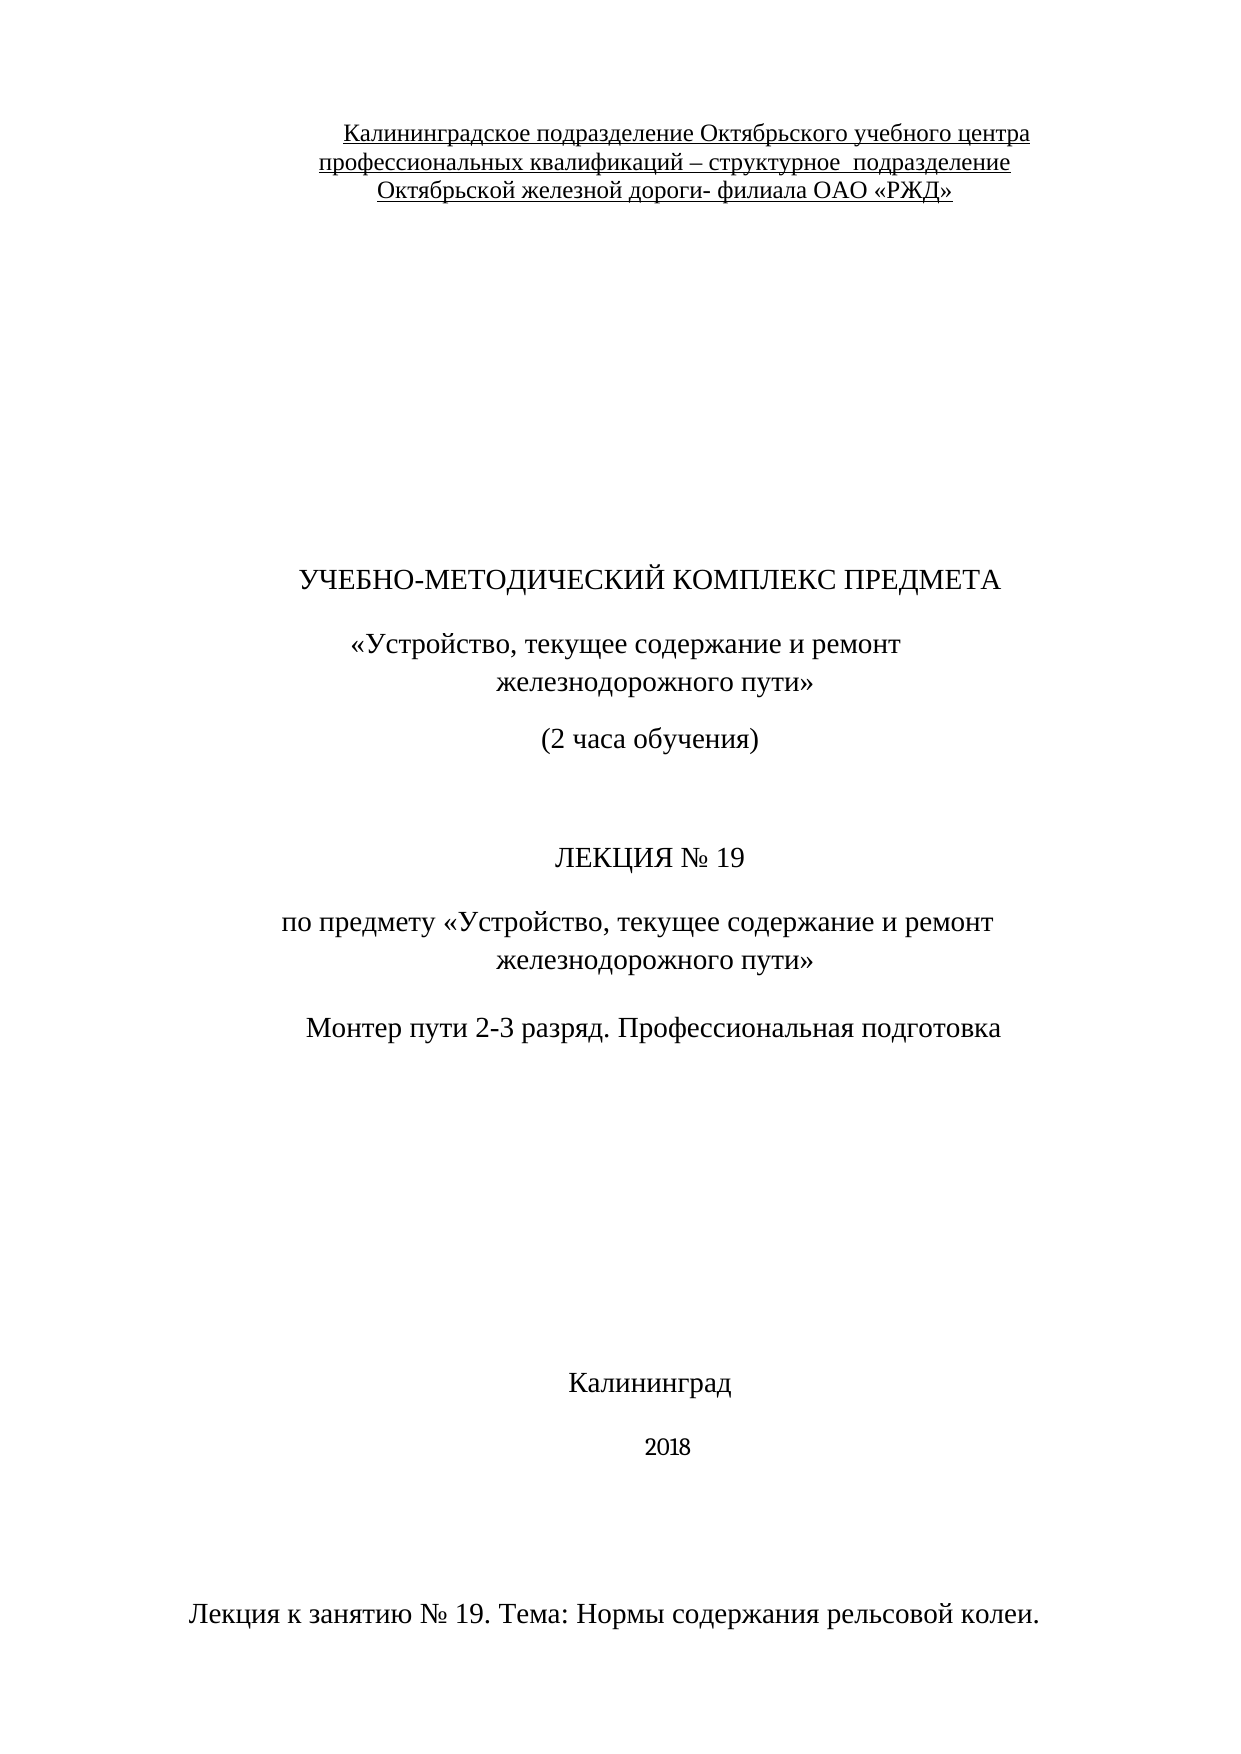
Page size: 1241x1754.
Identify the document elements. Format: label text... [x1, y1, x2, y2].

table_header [177, 1596, 1240, 1629]
text (2 часа обучения) [177, 725, 1122, 754]
text Монтер пути 2-3 разряд. Профессиональная подготовка [177, 989, 1122, 1050]
text УЧЕБНО-МЕТОДИЧЕСКИЙ КОМПЛЕКС ПРЕДМЕТА [177, 566, 1122, 595]
text Калининградское подразделение Октябрьского учебного центра профессиональных квалификаций – структурное подразделение Октябрьской железной дороги- филиала ОАО «РЖД» [266, 118, 1063, 204]
text «Устройство, текущее содержание и ремонт железнодорожного пути» [350, 623, 1052, 699]
subtitle 2018 [177, 1433, 1240, 1462]
text Калининград [177, 1369, 1122, 1398]
text ЛЕКЦИЯ № 19 [177, 844, 1122, 874]
text по предмету «Устройство, текущее содержание и ремонт железнодорожного пути» [281, 902, 1018, 977]
